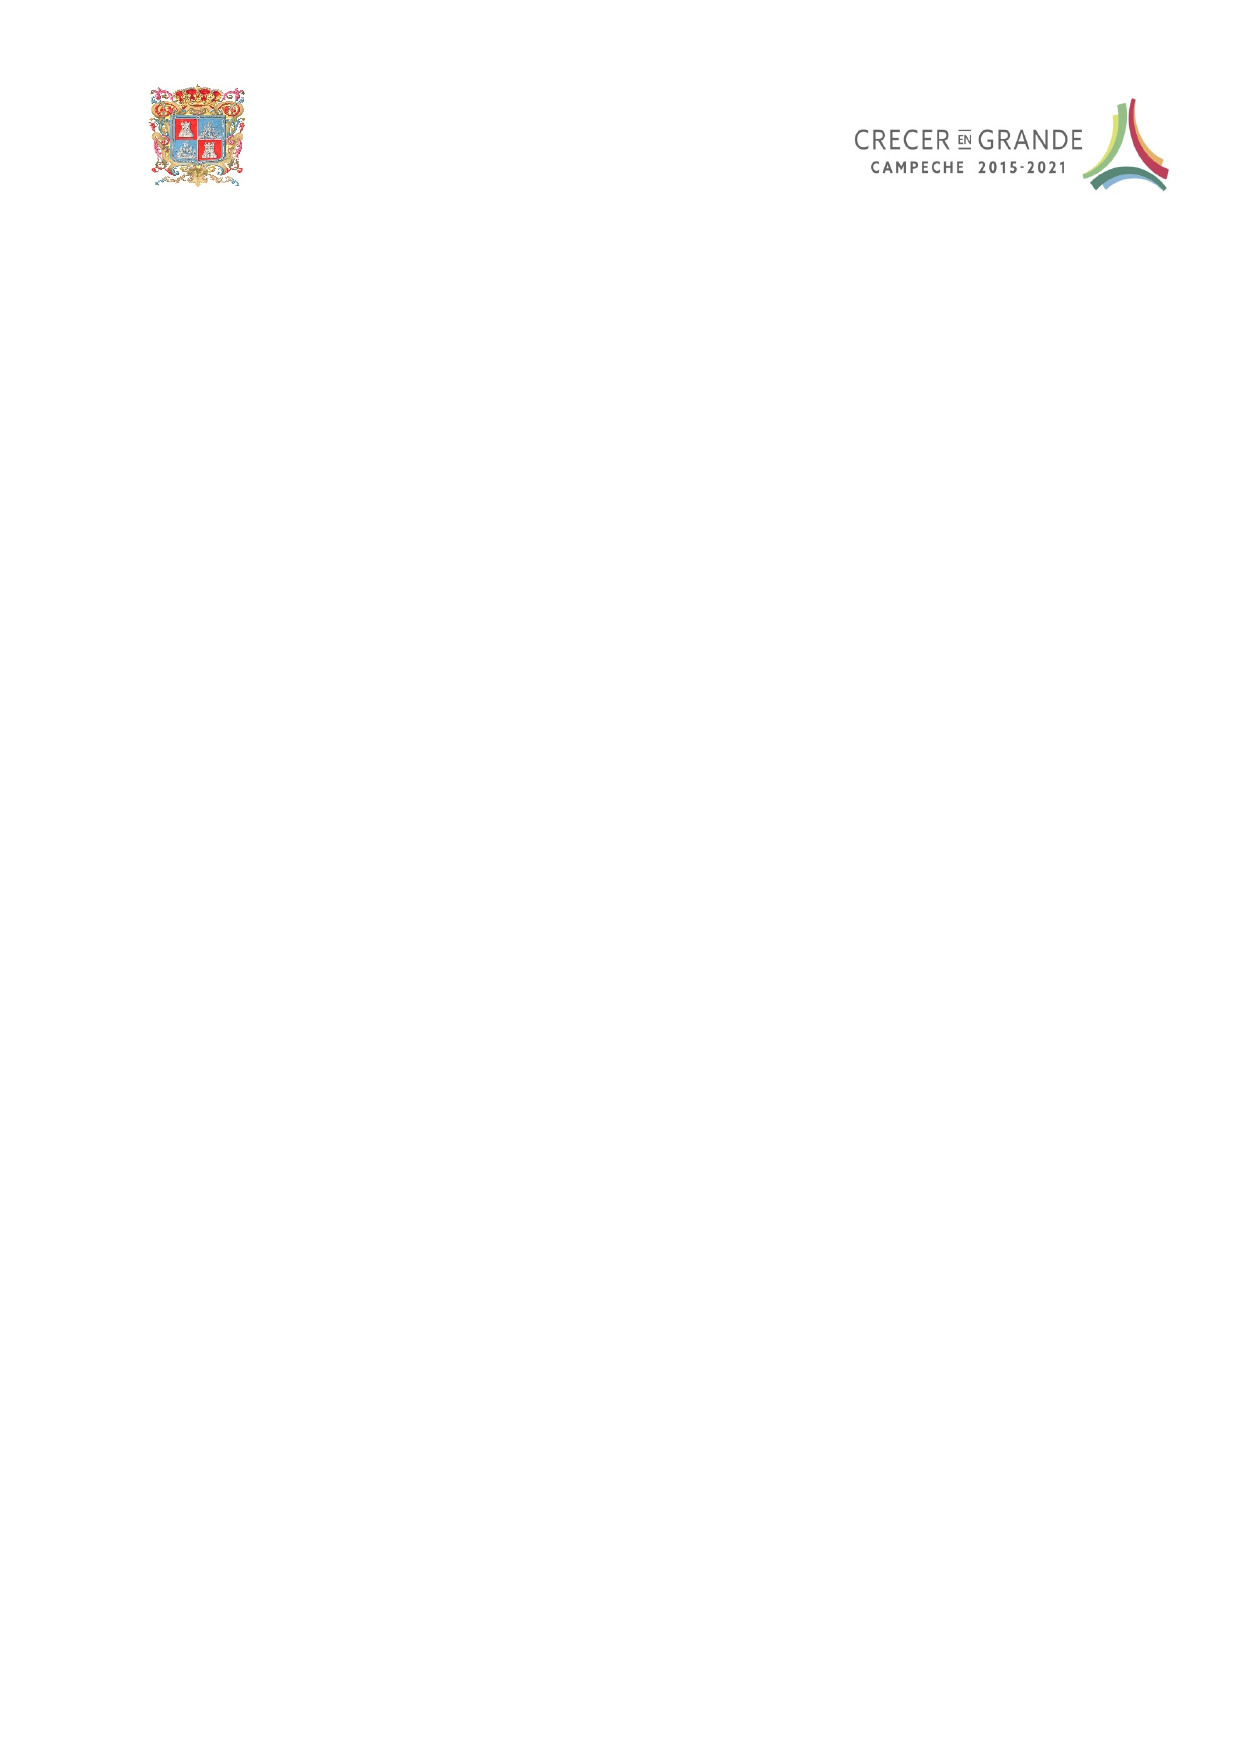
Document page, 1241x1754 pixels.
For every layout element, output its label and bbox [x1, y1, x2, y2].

picture [849, 92, 1174, 195]
picture [148, 84, 245, 187]
